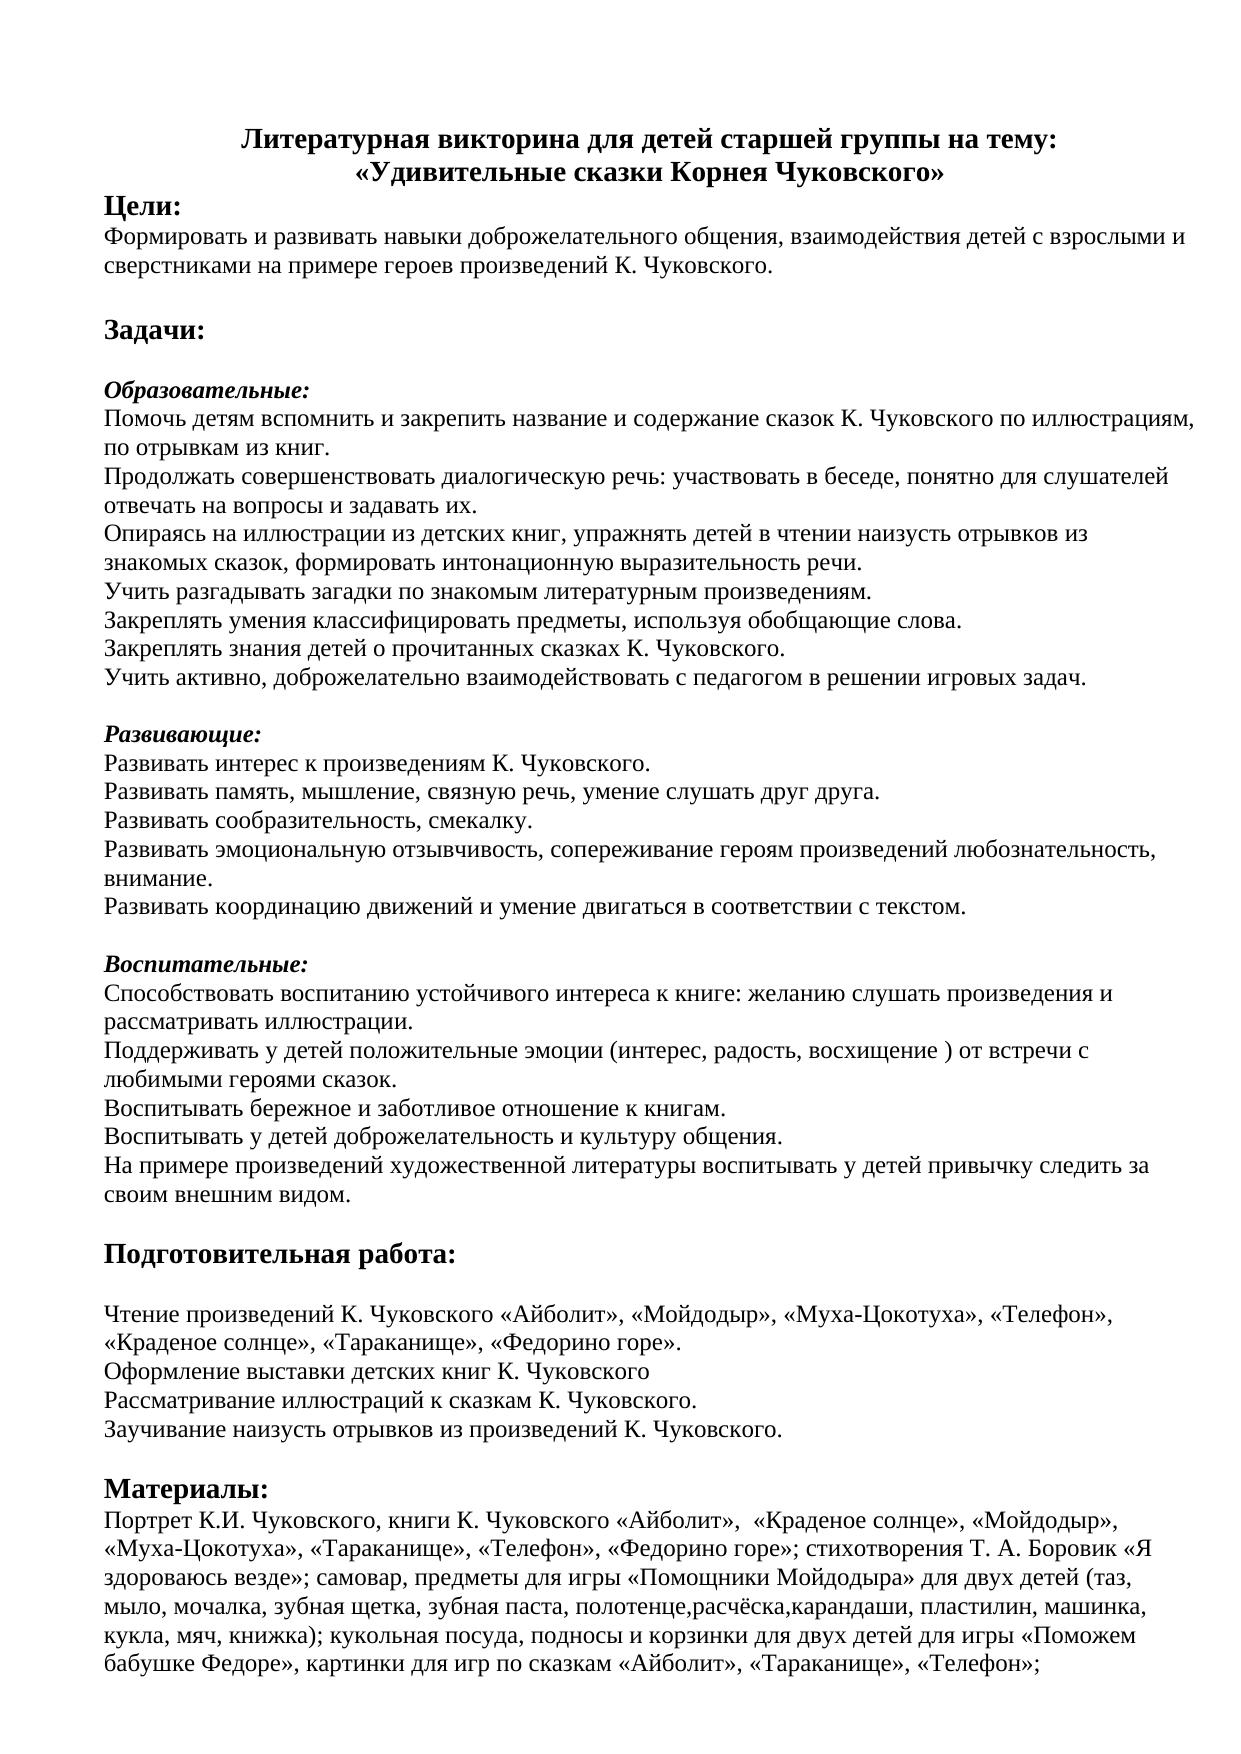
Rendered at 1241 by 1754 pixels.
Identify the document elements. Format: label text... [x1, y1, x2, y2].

text Способствовать воспитанию устойчивого интереса к книге: желанию слушать произведения и рассматривать иллюстрации. [103, 978, 1196, 1035]
text Литературная викторина для детей старшей группы на тему: [103, 121, 1196, 154]
text Воспитывать у детей доброжелательность и культуру общения. [103, 1121, 1196, 1150]
text Цели: [103, 188, 1196, 221]
text Развивать память, мышление, связную речь, умение слушать друг друга. [103, 776, 1196, 805]
text Образовательные: [103, 375, 1196, 403]
text Учить разгадывать загадки по знакомым литературным произведениям. [103, 576, 1196, 605]
text Учить активно, доброжелательно взаимодействовать с педагогом в решении игровых задач. [103, 662, 1196, 691]
text Формировать и развивать навыки доброжелательного общения, взаимодействия детей с взрослыми и сверстниками на примере героев произведений К. Чуковского. [103, 221, 1196, 279]
text Материалы: [103, 1471, 1196, 1505]
text Продолжать совершенствовать диалогическую речь: участвовать в беседе, понятно для слушателей отвечать на вопросы и задавать их. [103, 461, 1196, 518]
text Подготовительная работа: [103, 1236, 1196, 1270]
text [103, 1505, 1196, 1677]
text Развивать координацию движений и умение двигаться в соответствии с текстом. [103, 891, 1196, 920]
text Задачи: [103, 312, 1196, 346]
text Развивающие: [103, 719, 1196, 748]
text Развивать сообразительность, смекалку. [103, 805, 1196, 834]
text Развивать интерес к произведениям К. Чуковского. [103, 748, 1196, 776]
text Воспитательные: [103, 949, 1196, 978]
text Закреплять знания детей о прочитанных сказках К. Чуковского. [103, 633, 1196, 662]
text Опираясь на иллюстрации из детских книг, упражнять детей в чтении наизусть отрывков из знакомых сказок, формировать интонационную выразительность речи. [103, 518, 1196, 576]
text «Удивительные сказки Корнея Чуковского» [103, 154, 1196, 188]
text Развивать эмоциональную отзывчивость, сопереживание героям произведений любознательность, внимание. [103, 834, 1196, 891]
text Помочь детям вспомнить и закрепить название и содержание сказок К. Чуковского по иллюстрациям, по отрывкам из книг. [103, 403, 1196, 461]
text Рассматривание иллюстраций к сказкам К. Чуковского. [103, 1385, 1196, 1414]
text Чтение произведений К. Чуковского «Айболит», «Мойдодыр», «Муха-Цокотуха», «Телефон», «Краденое солнце», «Тараканище», «Федорино горе». [103, 1299, 1196, 1356]
text Оформление выставки детских книг К. Чуковского [103, 1356, 1196, 1385]
text Поддерживать у детей положительные эмоции (интерес, радость, восхищение ) от встречи с любимыми героями сказок. [103, 1035, 1196, 1093]
text Воспитывать бережное и заботливое отношение к книгам. [103, 1093, 1196, 1121]
text Заучивание наизусть отрывков из произведений К. Чуковского. [103, 1414, 1196, 1442]
text На примере произведений художественной литературы воспитывать у детей привычку следить за своим внешним видом. [103, 1150, 1196, 1208]
text Закреплять умения классифицировать предметы, используя обобщающие слова. [103, 605, 1196, 633]
